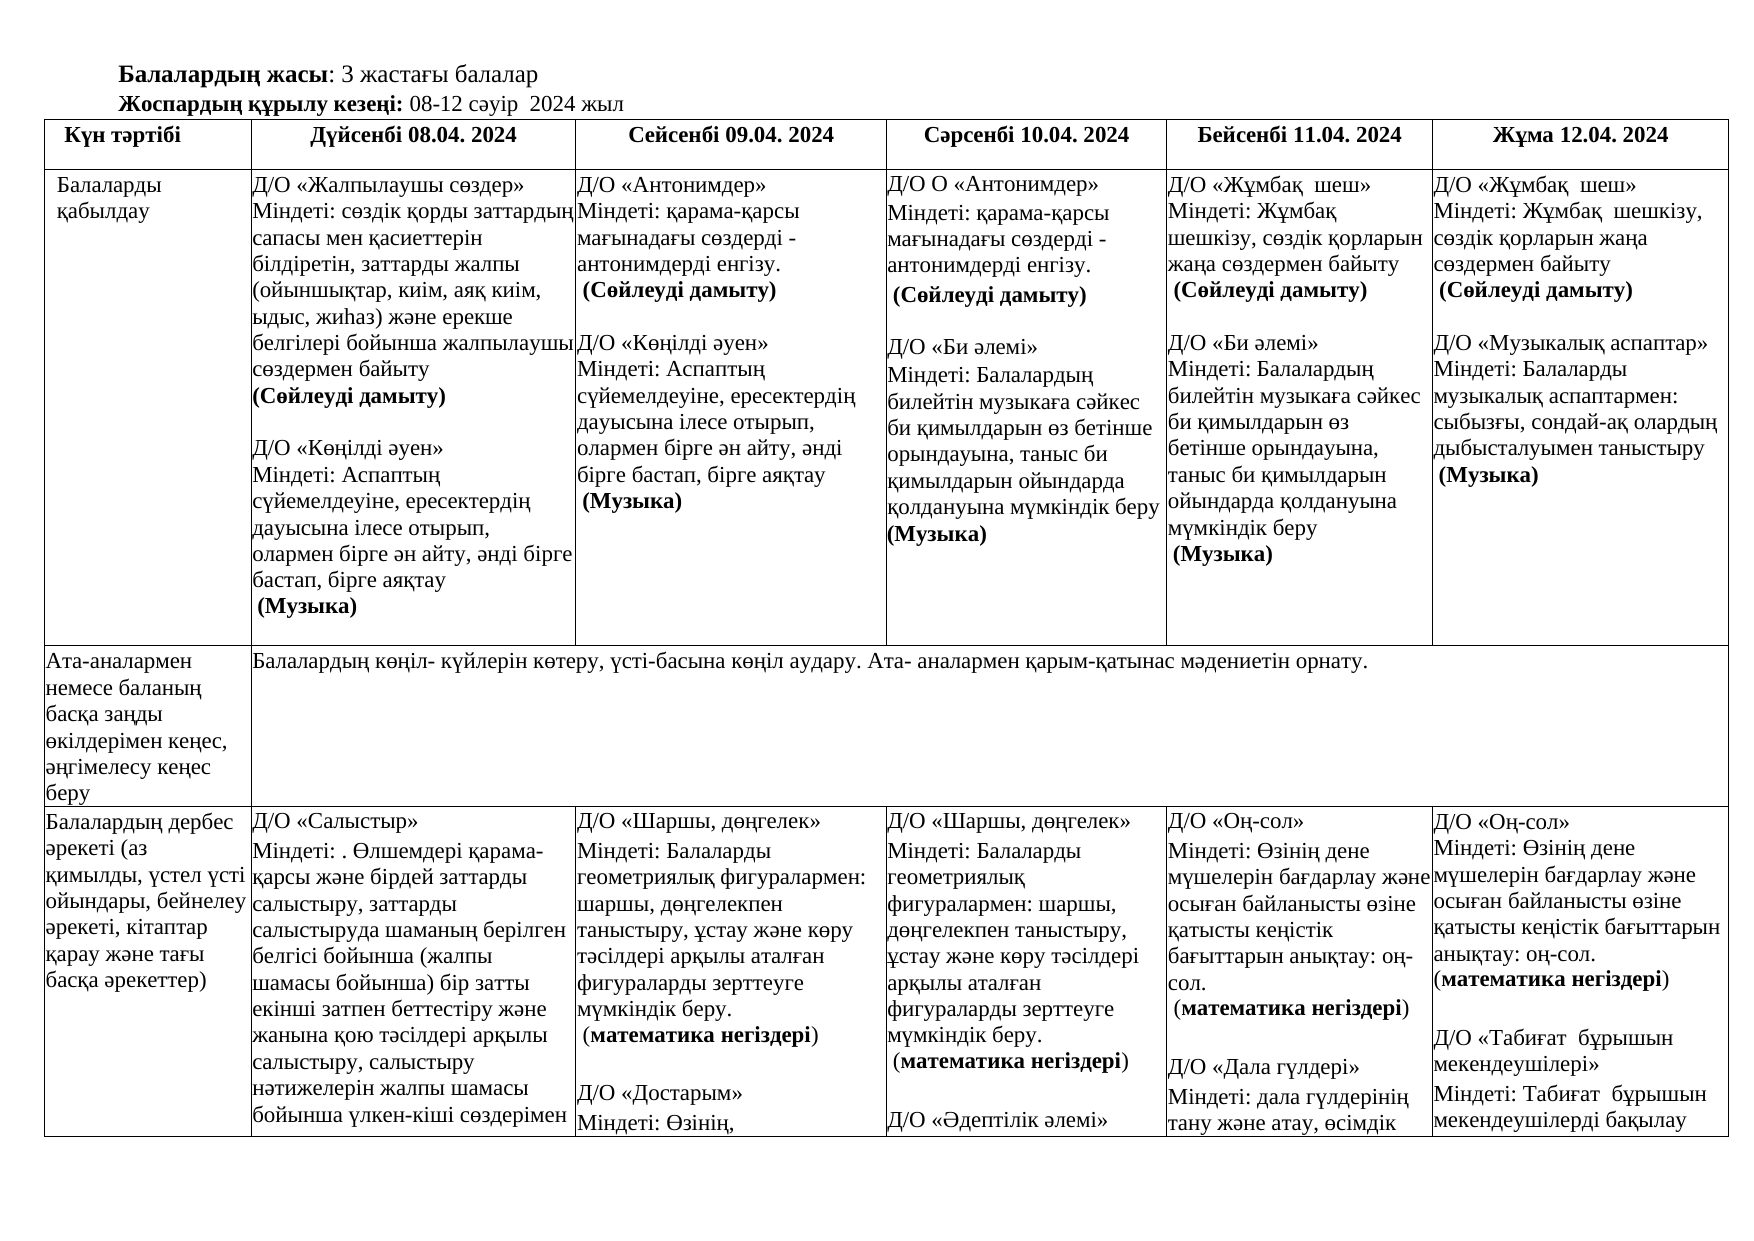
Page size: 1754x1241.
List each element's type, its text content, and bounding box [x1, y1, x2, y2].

table_cell Д/О О «Антонимдер» Міндеті: қарама-қарсы мағынадағы сөздерді - антонимдерді енгізу. (Сөйлеуді дамыту) Д/О «Би әлемі» Міндеті: Балалардың билейтін музыкаға сәйкес би қимылдарын өз бетінше орындауына, таныс би қимылдарын ойындарда қолдануына мүмкіндік беру (Музыка) [887, 170, 1166, 645]
text Балалардың жасы: 3 жастағы балалар [118, 59, 1636, 88]
table_header Дүйсенбі 08.04. 2024 [252, 120, 575, 169]
table_header Жұма 12.04. 2024 [1433, 120, 1728, 169]
table_header Күн тәртібі [45, 120, 251, 169]
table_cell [887, 807, 1166, 1136]
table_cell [45, 807, 251, 1136]
table_cell Ата-аналармен немесе баланың басқа заңды өкілдерімен кеңес, әңгімелесу кеңес беру [45, 646, 251, 806]
table_cell Балалардың көңіл- күйлерін көтеру, үсті-басына көңіл аудару. Ата- аналармен қарым-қатынас мәдениетін орнату. [252, 646, 1728, 806]
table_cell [252, 807, 575, 1136]
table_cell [1433, 807, 1728, 1136]
table_header Сәрсенбі 10.04. 2024 [887, 120, 1166, 169]
table_cell Д/О «Антонимдер» Міндеті: қарама-қарсы мағынадағы сөздерді - антонимдерді енгізу. (Сөйлеуді дамыту) Д/О «Көңілді әуен» Міндеті: Аспаптың сүйемелдеуіне, ересектердің дауысына ілесе отырып, олармен бірге ән айту, әнді бірге бастап, бірге аяқтау (Музыка) [576, 170, 886, 645]
text Жоспардың құрылу кезеңі: 08-12 сәуір 2024 жыл [118, 90, 1636, 117]
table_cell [1167, 807, 1432, 1136]
table_cell Д/О «Жалпылаушы сөздер» Міндеті: сөздік қорды заттардың сапасы мен қасиеттерін білдіретін, заттарды жалпы (ойыншықтар, киім, аяқ киім, ыдыс, жиһаз) және ерекше белгілері бойынша жалпылаушы сөздермен байыту (Сөйлеуді дамыту) Д/О «Көңілді әуен» Міндеті: Аспаптың сүйемелдеуіне, ересектердің дауысына ілесе отырып, олармен бірге ән айту, әнді бірге бастап, бірге аяқтау (Музыка) [252, 170, 575, 645]
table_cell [576, 807, 886, 1136]
table_cell Балаларды қабылдау [45, 170, 251, 645]
table_cell Д/О «Жұмбақ шеш» Міндеті: Жұмбақ шешкізу, сөздік қорларын жаңа сөздермен байыту (Сөйлеуді дамыту) Д/О «Би әлемі» Міндеті: Балалардың билейтін музыкаға сәйкес би қимылдарын өз бетінше орындауына, таныс би қимылдарын ойындарда қолдануына мүмкіндік беру (Музыка) [1167, 170, 1432, 645]
table_cell Д/О «Жұмбақ шеш» Міндеті: Жұмбақ шешкізу, сөздік қорларын жаңа сөздермен байыту (Сөйлеуді дамыту) Д/О «Музыкалық аспаптар» Міндеті: Балаларды музыкалық аспаптармен: сыбызғы, сондай-ақ олардың дыбысталуымен таныстыру (Музыка) [1433, 170, 1728, 645]
table_header Бейсенбі 11.04. 2024 [1167, 120, 1432, 169]
table_header Сейсенбі 09.04. 2024 [576, 120, 886, 169]
